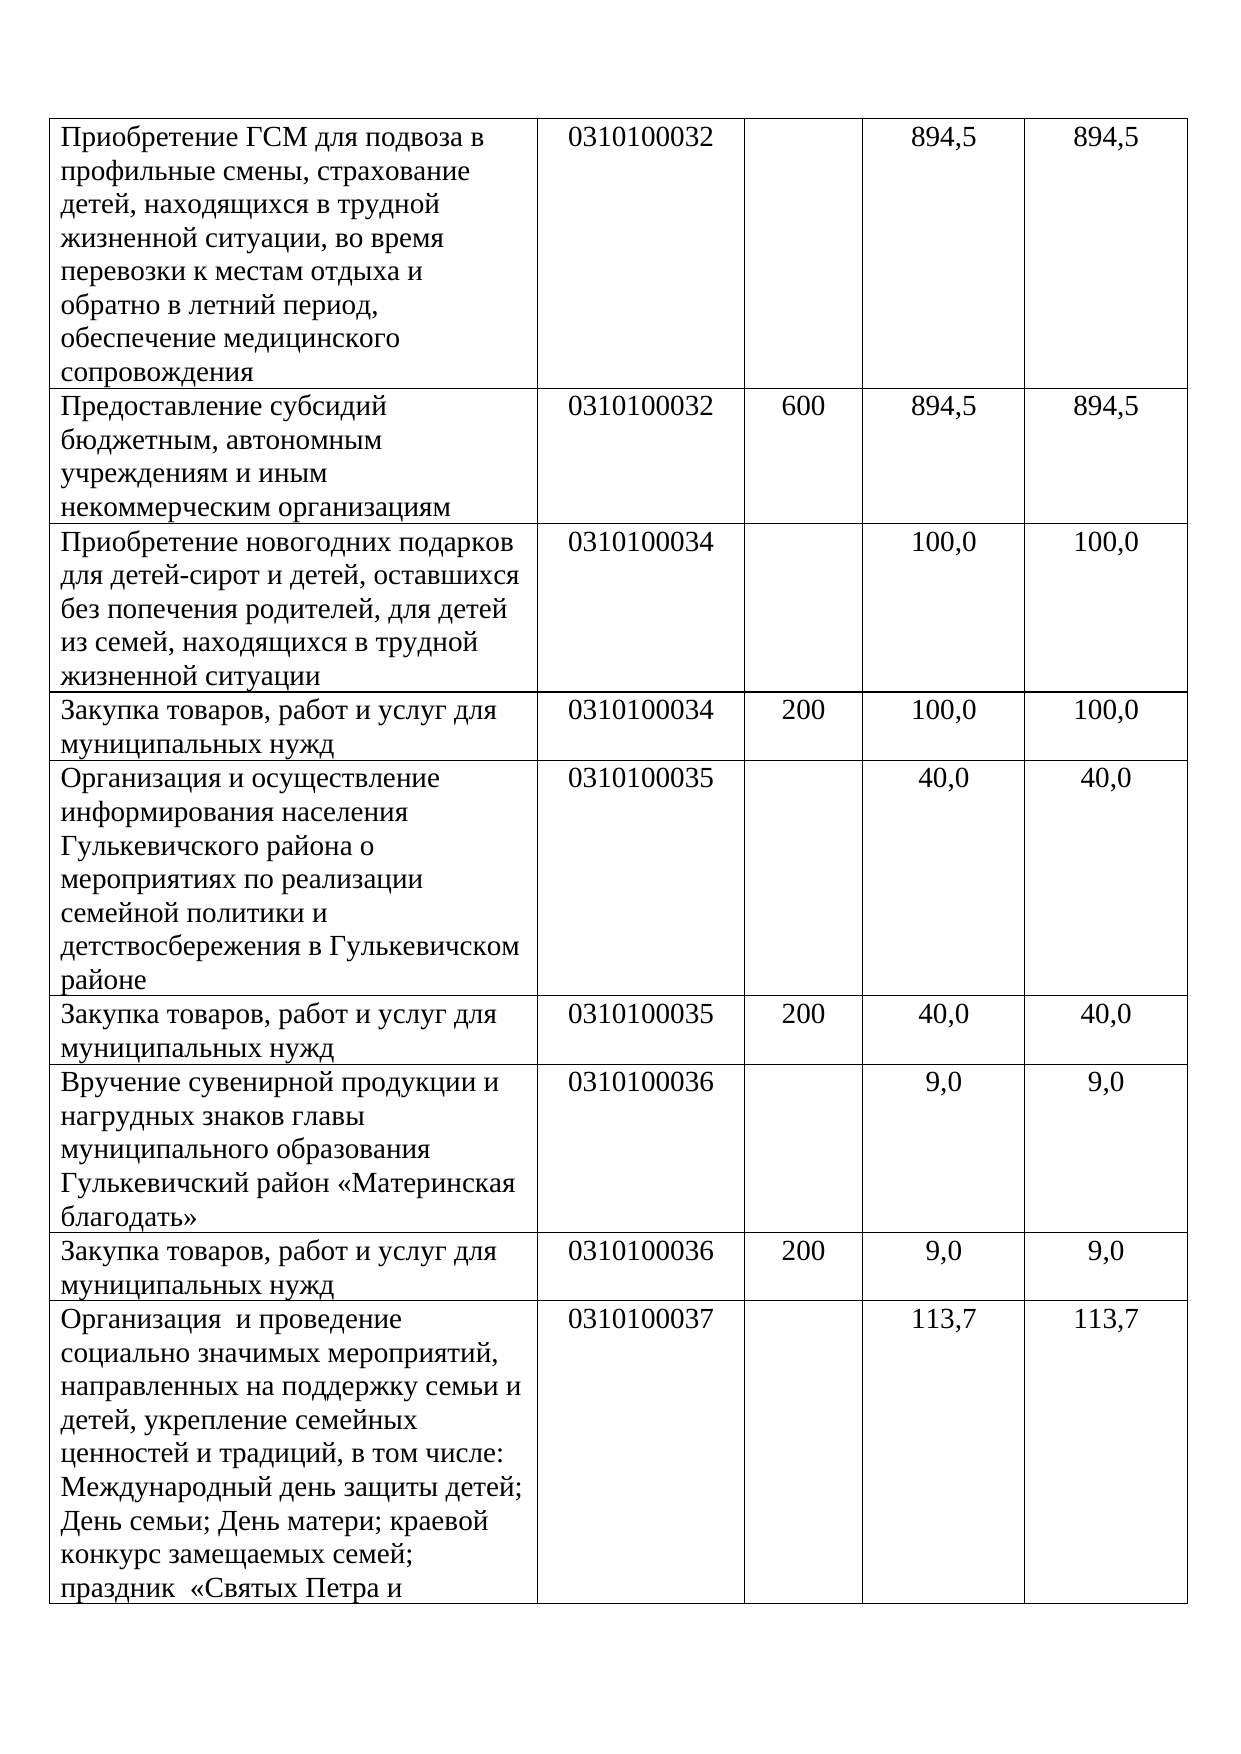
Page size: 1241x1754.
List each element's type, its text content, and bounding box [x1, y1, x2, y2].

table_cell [50, 1301, 537, 1603]
table_cell [745, 524, 862, 691]
table_cell 0310100035 [538, 761, 744, 995]
table_cell 200 [745, 996, 862, 1063]
table_cell 100,0 [1025, 524, 1187, 691]
table_cell 40,0 [863, 996, 1024, 1063]
table_cell 0310100036 [538, 1233, 744, 1300]
table_cell 113,7 [1025, 1301, 1187, 1603]
table_cell 200 [745, 1233, 862, 1300]
table_cell 894,5 [1025, 119, 1187, 387]
table_cell Предоставление субсидий бюджетным, автономным учреждениям и иным некоммерческим организациям [50, 389, 537, 523]
table_cell Приобретение ГСМ для подвоза в профильные смены, страхование детей, находящихся в трудной жизненной ситуации, во время перевозки к местам отдыха и обратно в летний период, обеспечение медицинского сопровождения [50, 119, 537, 387]
table_cell 40,0 [863, 761, 1024, 995]
table_cell 200 [745, 693, 862, 759]
table_cell [745, 761, 862, 995]
table_cell Закупка товаров, работ и услуг для муниципальных нужд [50, 1233, 537, 1300]
table_cell 113,7 [863, 1301, 1024, 1603]
table_cell Приобретение новогодних подарков для детей-сирот и детей, оставшихся без попечения родителей, для детей из семей, находящихся в трудной жизненной ситуации [50, 524, 537, 691]
table_cell 0310100035 [538, 996, 744, 1063]
table_cell 600 [745, 389, 862, 523]
table_cell [745, 1065, 862, 1232]
table_cell [745, 1301, 862, 1603]
table_cell 9,0 [1025, 1065, 1187, 1232]
table_cell 100,0 [1025, 693, 1187, 759]
table_cell 9,0 [1025, 1233, 1187, 1300]
table_cell 894,5 [863, 389, 1024, 523]
table_cell 894,5 [863, 119, 1024, 387]
table_cell 0310100037 [538, 1301, 744, 1603]
table_cell 894,5 [1025, 389, 1187, 523]
table_cell 9,0 [863, 1233, 1024, 1300]
table_cell 100,0 [863, 693, 1024, 759]
table_cell 0310100036 [538, 1065, 744, 1232]
table_cell 0310100032 [538, 389, 744, 523]
table_cell [745, 119, 862, 387]
table_cell 0310100034 [538, 693, 744, 759]
table_cell 0310100034 [538, 524, 744, 691]
table_cell 9,0 [863, 1065, 1024, 1232]
table_cell Организация и осуществление информирования населения Гулькевичского района о мероприятиях по реализации семейной политики и детствосбережения в Гулькевичском районе [50, 761, 537, 995]
table_cell Закупка товаров, работ и услуг для муниципальных нужд [50, 996, 537, 1063]
table_cell 0310100032 [538, 119, 744, 387]
table_cell Вручение сувенирной продукции и нагрудных знаков главы муниципального образования Гулькевичский район «Материнская благодать» [50, 1065, 537, 1232]
table_cell 100,0 [863, 524, 1024, 691]
table_cell Закупка товаров, работ и услуг для муниципальных нужд [50, 693, 537, 759]
table_cell 40,0 [1025, 996, 1187, 1063]
table_cell 40,0 [1025, 761, 1187, 995]
